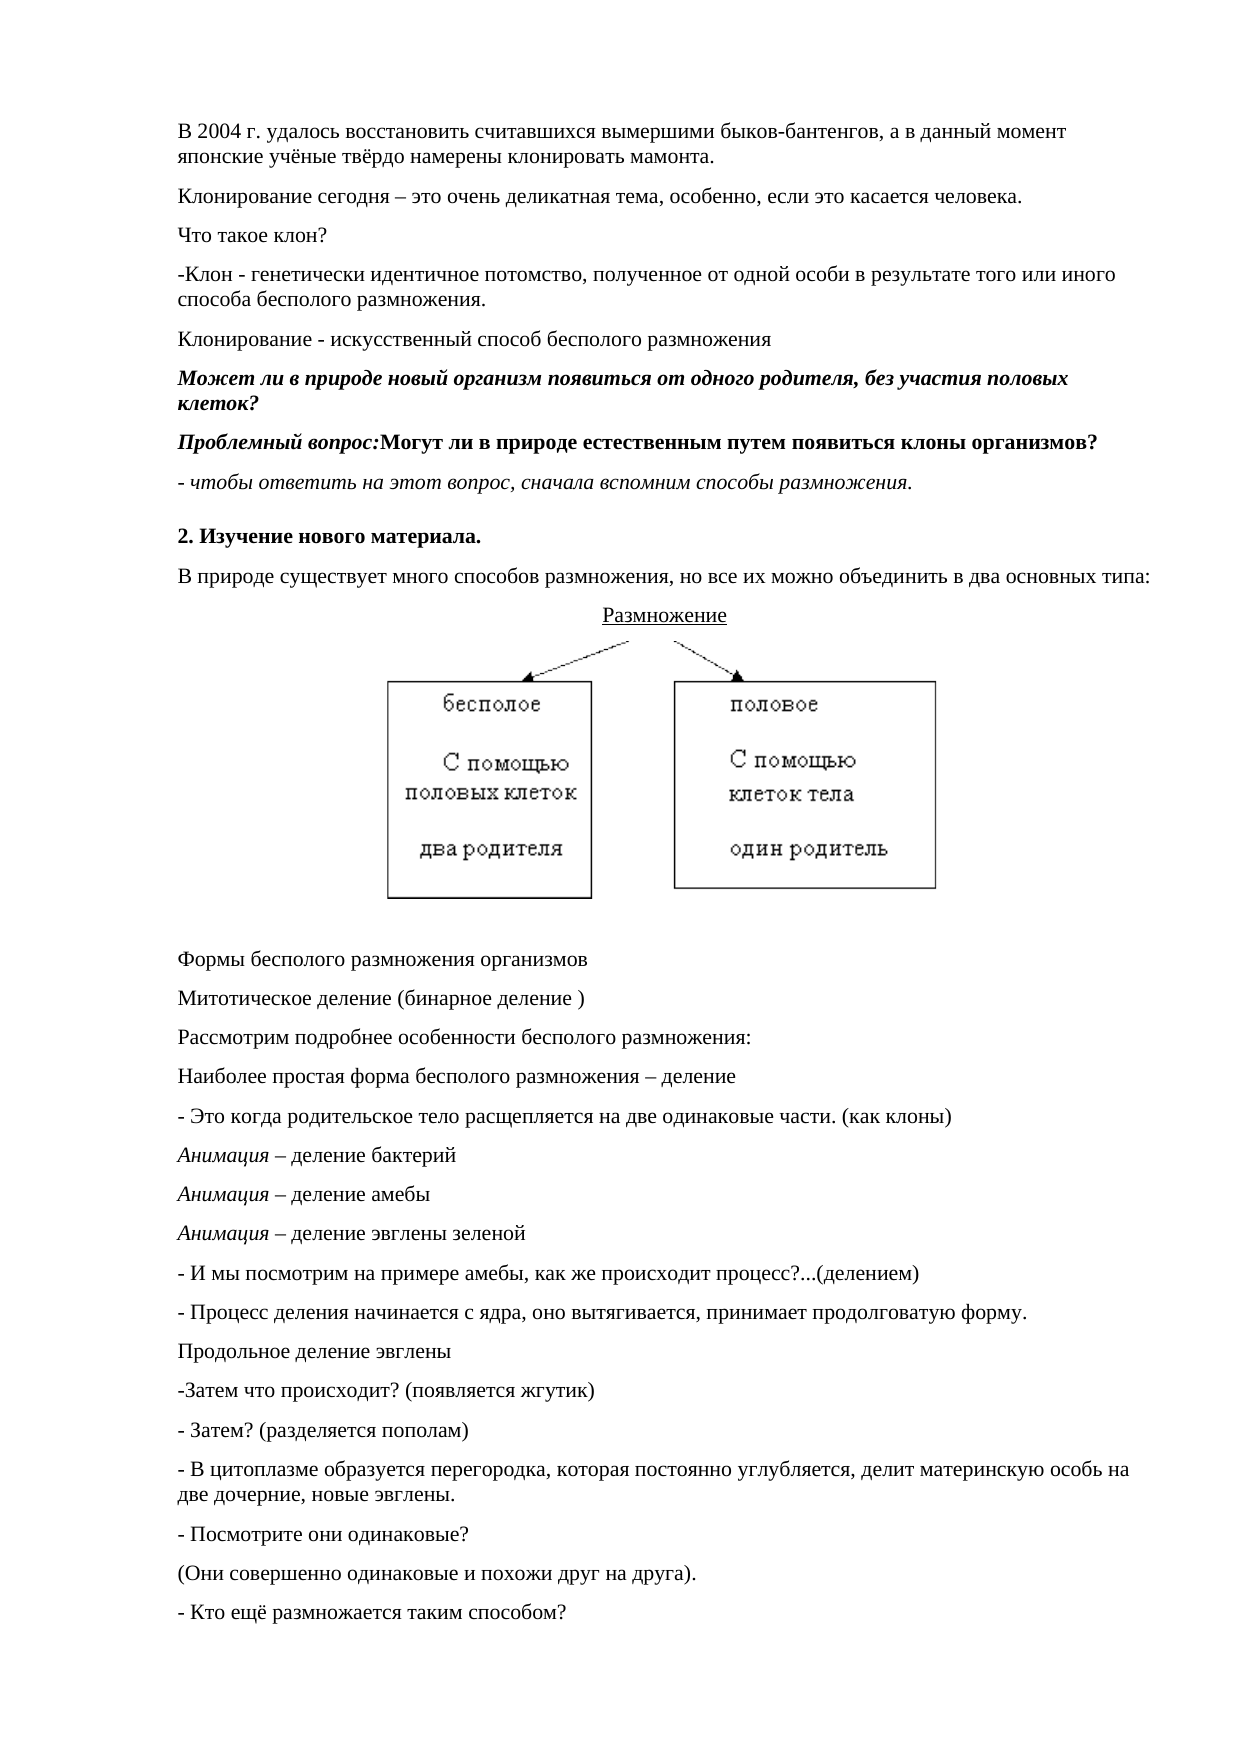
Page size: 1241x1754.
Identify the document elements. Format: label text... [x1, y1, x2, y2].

text - Посмотрите они одинаковые? [177, 1521, 1152, 1546]
text Клонирование сегодня – это очень деликатная тема, особенно, если это касается человека. [177, 183, 1152, 208]
text - Это когда родительское тело расщепляется на две одинаковые части. (как клоны) [177, 1103, 1152, 1128]
text В природе существует много способов размножения, но все их можно объединить в два основных типа: [177, 563, 1152, 588]
text Анимация – деление бактерий [177, 1142, 1152, 1167]
text - Процесс деления начинается с ядра, оно вытягивается, принимает продолговатую форму. [177, 1299, 1152, 1324]
text Что такое клон? [177, 222, 1152, 247]
text В 2004 г. удалось восстановить считавшихся вымершими быков-бантенгов, а в данный момент японские учёные твёрдо намерены клонировать мамонта. [177, 118, 1152, 168]
text -Клон - генетически идентичное потомство, полученное от одной особи в результате того или иного способа бесполого размножения. [177, 261, 1152, 312]
text - И мы посмотрим на примере амебы, как же происходит процесс?...(делением) [177, 1260, 1152, 1285]
text Анимация – деление эвглены зеленой [177, 1220, 1152, 1246]
text 2. Изучение нового материала. [177, 522, 1152, 548]
text Наиболее простая форма бесполого размножения – деление [177, 1063, 1152, 1088]
text - Кто ещё размножается таким способом? [177, 1599, 1152, 1624]
text Размножение [177, 602, 1152, 627]
text - чтобы ответить на этот вопрос, сначала вспомним способы размножения. [177, 469, 1152, 494]
picture [387, 641, 937, 899]
text (Они совершенно одинаковые и похожи друг на друга). [177, 1560, 1152, 1585]
text Проблемный вопрос:Могут ли в природе естественным путем появиться клоны организмов? [177, 429, 1152, 454]
text Продольное деление эвглены [177, 1338, 1152, 1363]
text Рассмотрим подробнее особенности бесполого размножения: [177, 1024, 1152, 1049]
text Формы бесполого размножения организмов [177, 946, 1152, 971]
text Может ли в природе новый организм появиться от одного родителя, без участия половых клеток? [177, 365, 1152, 415]
text Клонирование - искусственный способ бесполого размножения [177, 326, 1152, 351]
text -Затем что происходит? (появляется жгутик) [177, 1377, 1152, 1403]
text - В цитоплазме образуется перегородка, которая постоянно углубляется, делит материнскую особь на две дочерние, новые эвглены. [177, 1456, 1152, 1506]
text Анимация – деление амебы [177, 1181, 1152, 1206]
text - Затем? (разделяется пополам) [177, 1417, 1152, 1442]
text Митотическое деление (бинарное деление ) [177, 985, 1152, 1010]
